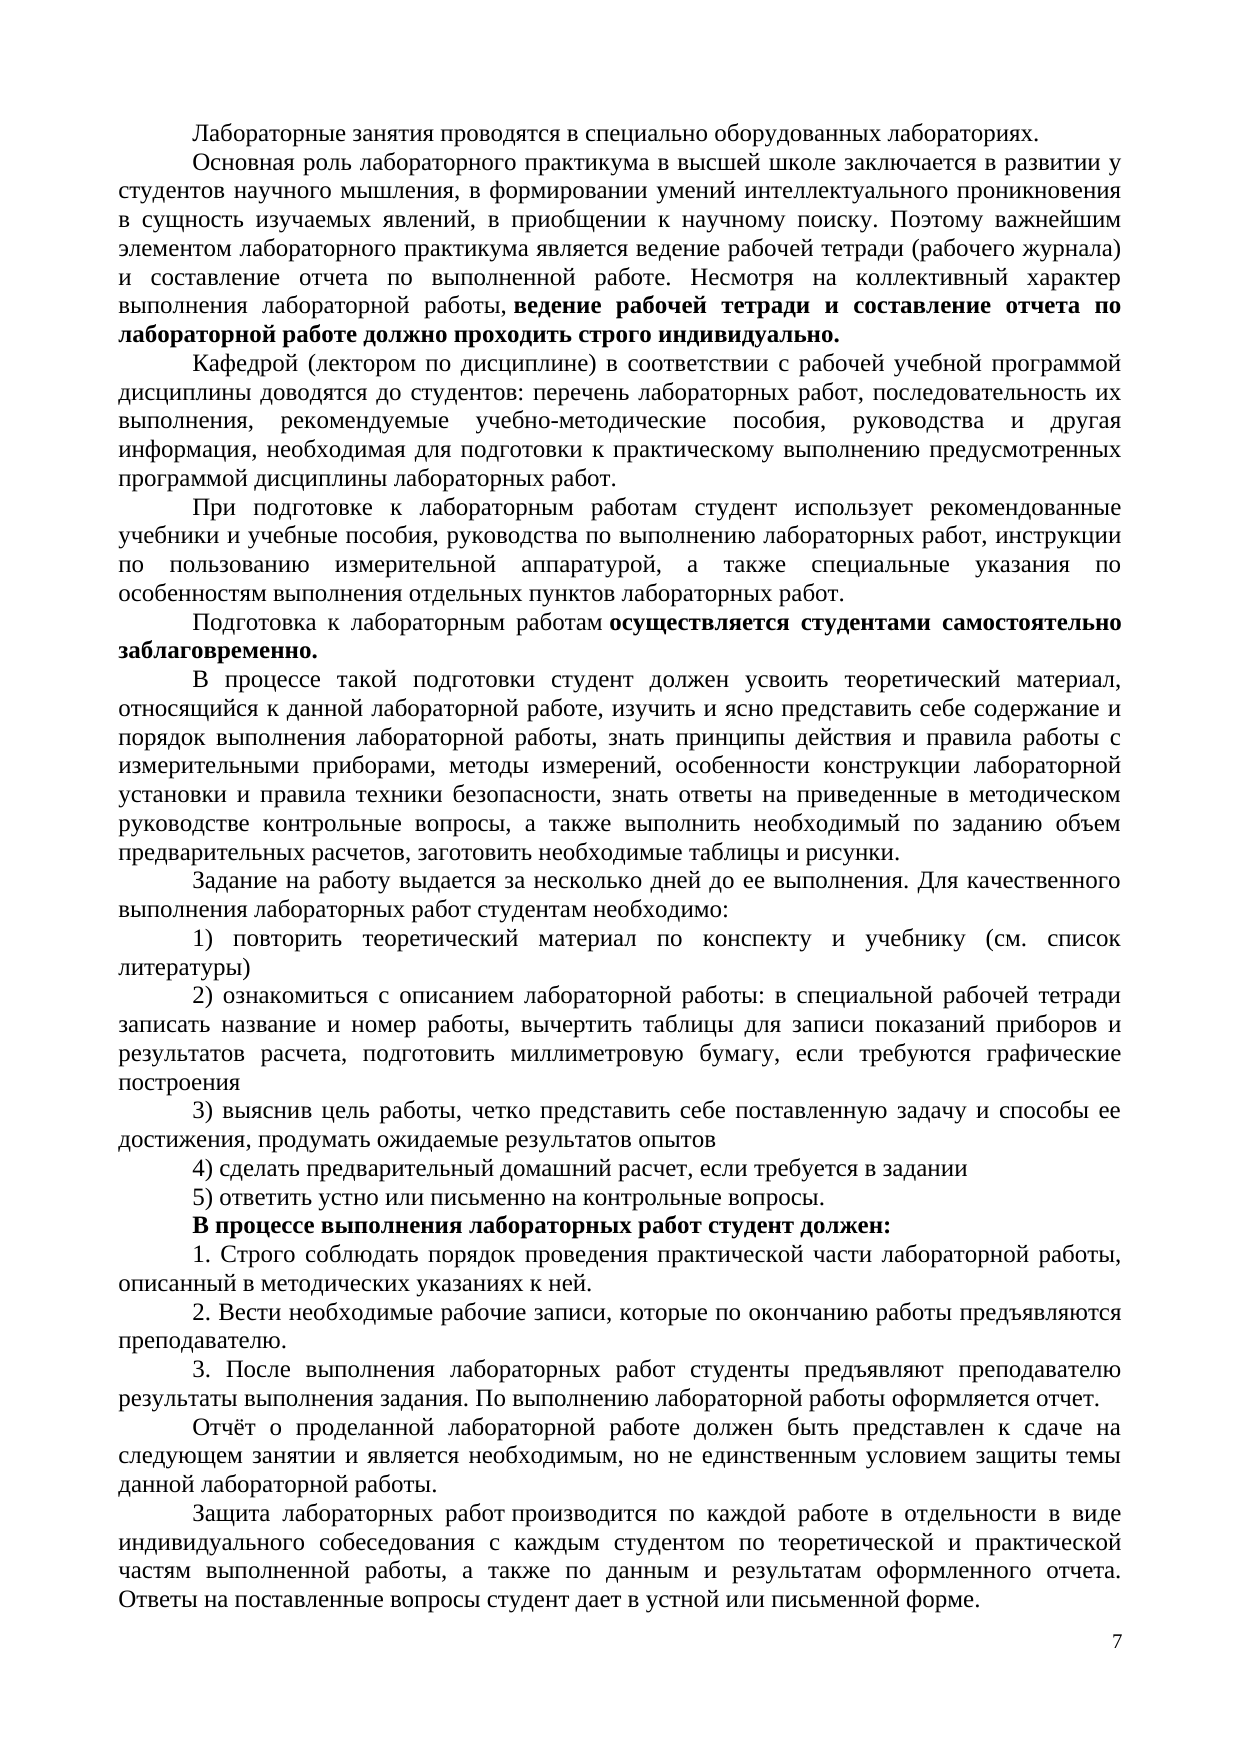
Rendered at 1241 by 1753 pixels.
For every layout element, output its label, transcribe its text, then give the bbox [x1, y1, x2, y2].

text 2. Вести необходимые рабочие записи, которые по окончанию работы предъявляются преподавателю. [118, 1297, 1122, 1354]
text В процессе такой подготовки студент должен усвоить теоретический материал, относящийся к данной лабораторной работе, изучить и ясно представить себе содержание и порядок выполнения лабораторной работы, знать принципы действия и правила работы с измерительными приборами, методы измерений, особенности конструкции лабораторной установки и правила техники безопасности, знать ответы на приведенные в методическом руководстве контрольные вопросы, а также выполнить необходимый по заданию объем предварительных расчетов, заготовить необходимые таблицы и рисунки. [118, 664, 1122, 866]
text Отчёт о проделанной лабораторной работе должен быть представлен к сдаче на следующем занятии и является необходимым, но не единственным условием защиты темы данной лабораторной работы. [118, 1412, 1122, 1498]
text 2) ознакомиться с описанием лабораторной работы: в специальной рабочей тетради записать название и номер работы, вычертить таблицы для записи показаний приборов и результатов расчета, подготовить миллиметровую бумагу, если требуются графические построения [118, 981, 1122, 1096]
text В процессе выполнения лабораторных работ студент должен: [118, 1211, 1122, 1239]
text Защита лабораторных работ производится по каждой работе в отдельности в виде индивидуального собеседования с каждым студентом по теоретической и практической частям выполненной работы, а также по данным и результатам оформленного отчета. Ответы на поставленные вопросы студент дает в устной или письменной форме. [118, 1498, 1122, 1613]
text Подготовка к лабораторным работам осуществляется студентами самостоятельно заблаговременно. [118, 607, 1122, 664]
text 5) ответить устно или письменно на контрольные вопросы. [118, 1182, 1122, 1211]
text 4) сделать предварительный домашний расчет, если требуется в задании [118, 1153, 1122, 1182]
text Задание на работу выдается за несколько дней до ее выполнения. Для качественного выполнения лабораторных работ студентам необходимо: [118, 866, 1122, 923]
text Лабораторные занятия проводятся в специально оборудованных лабораториях. [118, 118, 1122, 147]
text 1) повторить теоретический материал по конспекту и учебнику (см. список литературы) [118, 923, 1122, 981]
text 3) выяснив цель работы, четко представить себе поставленную задачу и способы ее достижения, продумать ожидаемые результатов опытов [118, 1096, 1122, 1153]
text Основная роль лабораторного практикума в высшей школе заключается в развитии у студентов научного мышления, в формировании умений интеллектуального проникновения в сущность изучаемых явлений, в приобщении к научному поиску. Поэтому важнейшим элементом лабораторного практикума является ведение рабочей тетради (рабочего журнала) и составление отчета по выполненной работе. Несмотря на коллективный характер выполнения лабораторной работы, ведение рабочей тетради и составление отчета по лабораторной работе должно проходить строго индивидуально. [118, 147, 1122, 348]
text Кафедрой (лектором по дисциплине) в соответствии с рабочей учебной программой дисциплины доводятся до студентов: перечень лабораторных работ, последовательность их выполнения, рекомендуемые учебно-методические пособия, руководства и другая информация, необходимая для подготовки к практическому выполнению предусмотренных программой дисциплины лабораторных работ. [118, 348, 1122, 492]
text 1. Строго соблюдать порядок проведения практической части лабораторной работы, описанный в методических указаниях к ней. [118, 1239, 1122, 1297]
text 3. После выполнения лабораторных работ студенты предъявляют преподавателю результаты выполнения задания. По выполнению лабораторной работы оформляется отчет. [118, 1354, 1122, 1412]
text При подготовке к лабораторным работам студент использует рекомендованные учебники и учебные пособия, руководства по выполнению лабораторных работ, инструкции по пользованию измерительной аппаратурой, а также специальные указания по особенностям выполнения отдельных пунктов лабораторных работ. [118, 492, 1122, 607]
